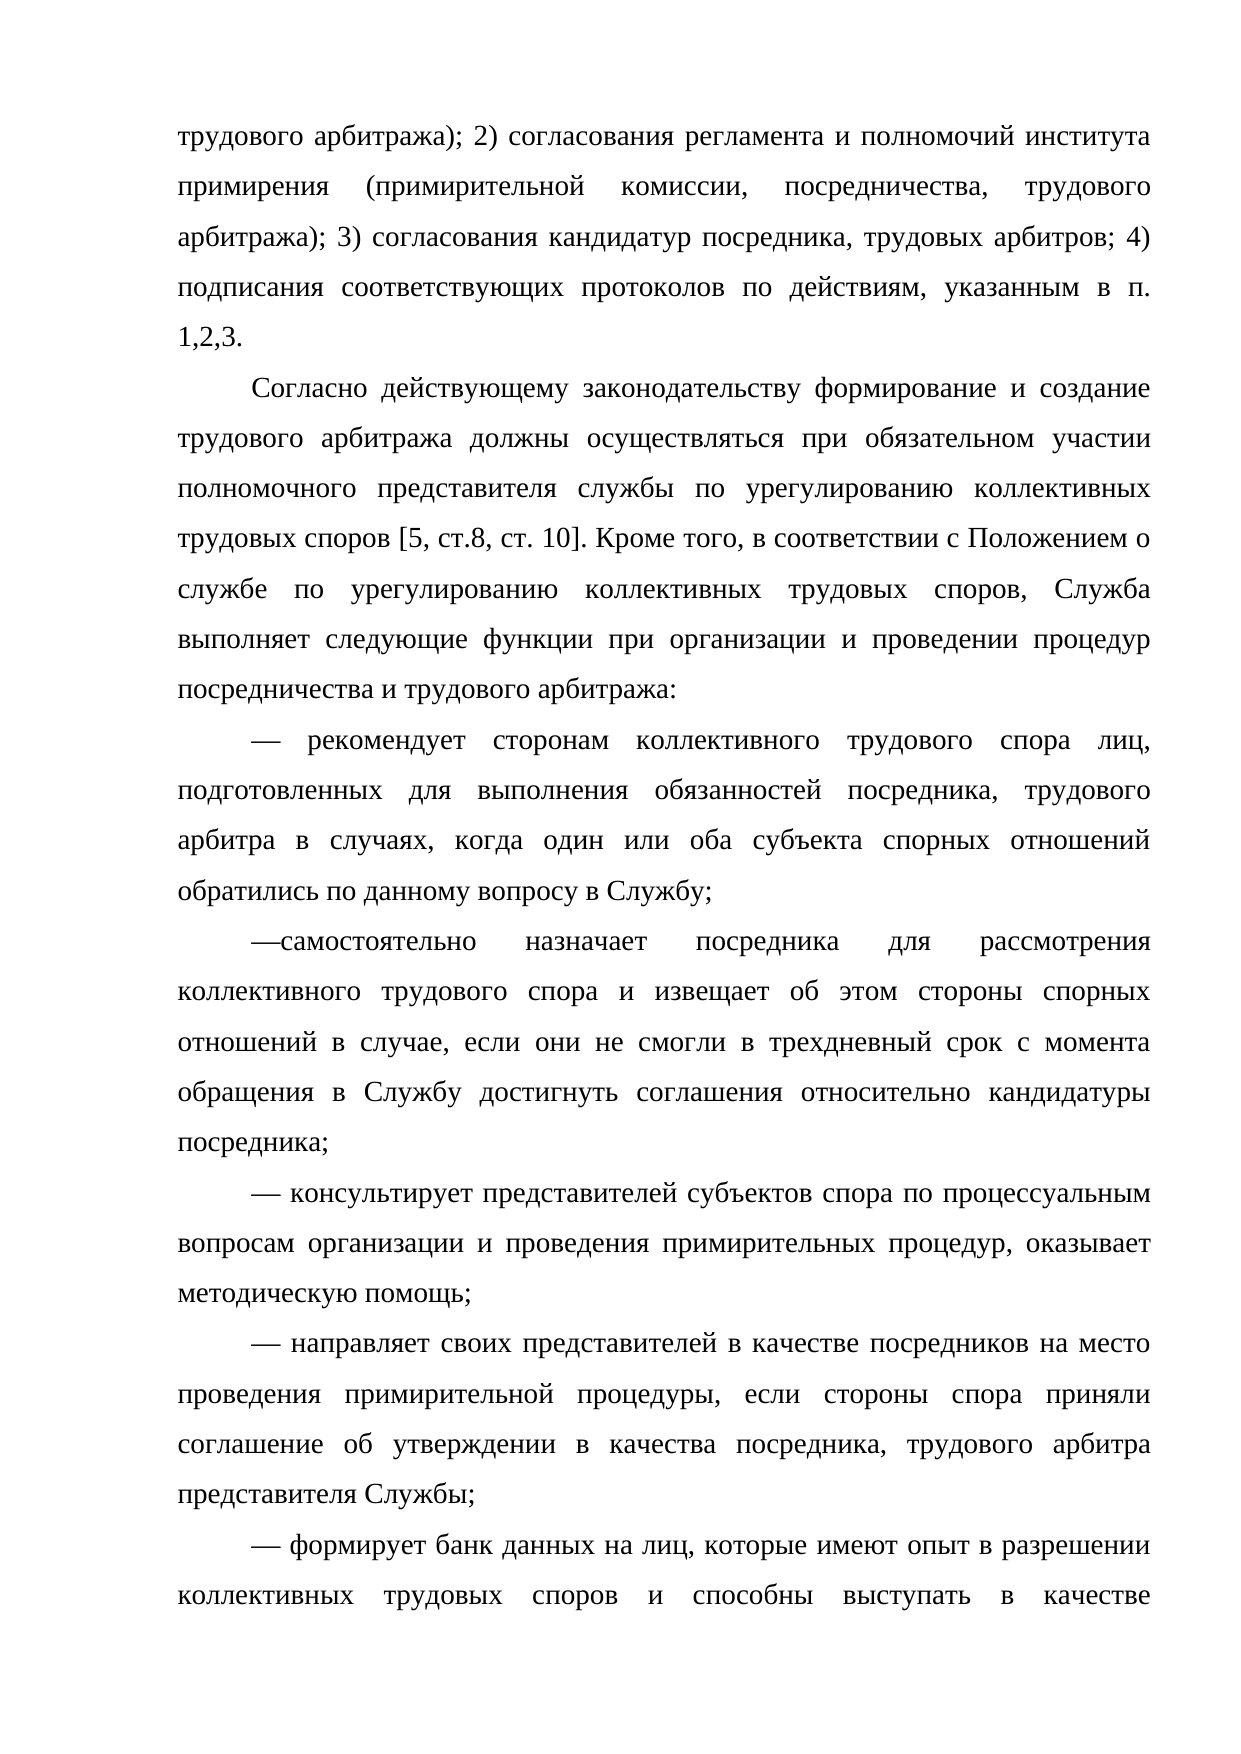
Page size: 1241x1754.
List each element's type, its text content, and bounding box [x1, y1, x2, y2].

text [177, 118, 1152, 353]
text — рекомендует сторонам коллективного трудового спора лиц, подготовленных для выполнения обязанностей посредника, трудового арбитра в случаях, когда один или оба субъекта спорных отношений обратились по данному вопросу в Службу; [177, 722, 1152, 906]
text —самостоятельно назначает посредника для рассмотрения коллективного трудового спора и извещает об этом стороны спорных отношений в случае, если они не смогли в трехдневный срок с момента обращения в Службу достигнуть соглашения относительно кандидатуры посредника; [177, 923, 1152, 1158]
text — консультирует представителей субъектов спора по процессуальным вопросам организации и проведения примирительных процедур, оказывает методическую помощь; [177, 1175, 1152, 1309]
text — направляет своих представителей в качестве посредников на место проведения примирительной процедуры, если стороны спора приняли соглашение об утверждении в качества посредника, трудового арбитра представителя Службы; [177, 1326, 1152, 1510]
text Согласно действующему законодательству формирование и создание трудового арбитража должны осуществляться при обязательном участии полномочного представителя службы по урегулированию коллективных трудовых споров [5, ст.8, ст. 10]. Кроме того, в соответствии с Положением о службе по урегулированию коллективных трудовых споров, Служба выполняет следующие функции при организации и проведении процедур посредничества и трудового арбитража: [177, 370, 1152, 705]
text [177, 1527, 1152, 1611]
